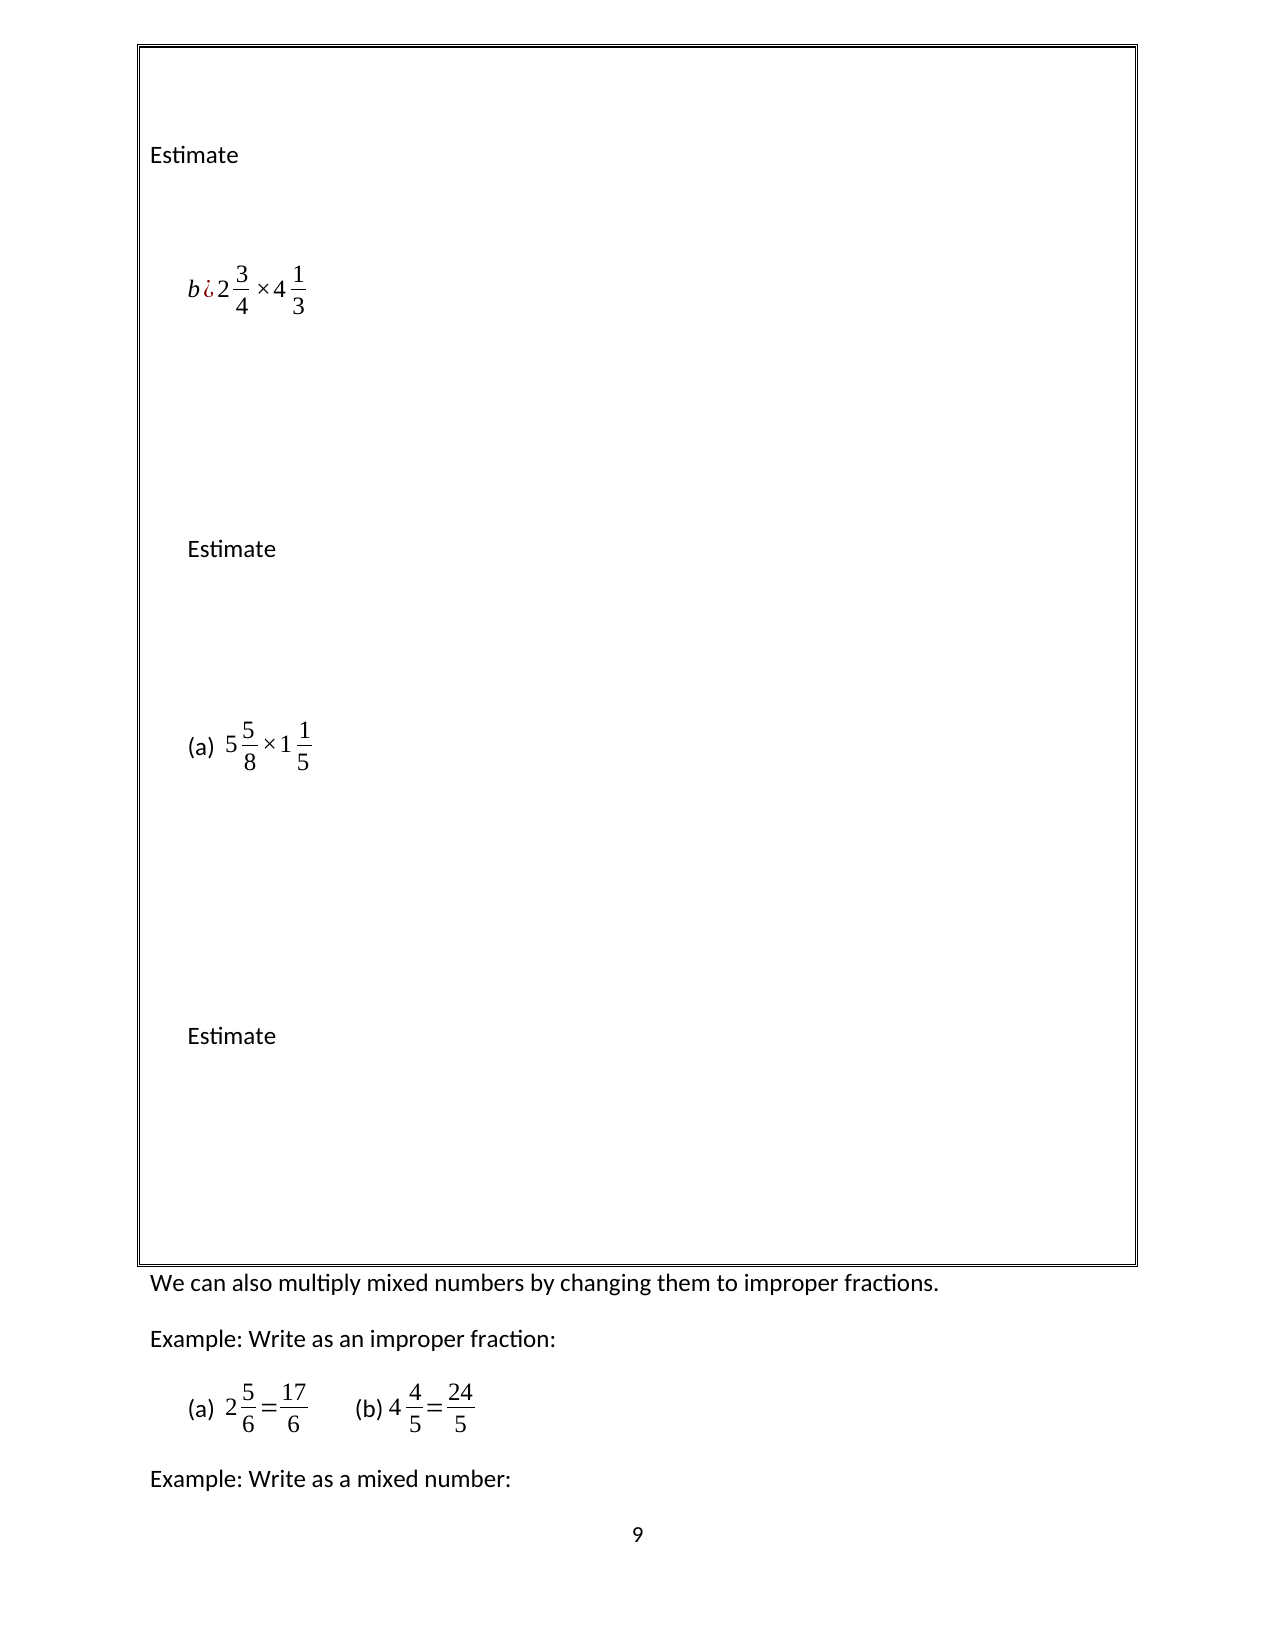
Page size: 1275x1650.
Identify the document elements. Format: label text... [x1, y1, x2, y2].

text Example: Write as a mixed number: [150, 1463, 1125, 1494]
list (b) [187, 1379, 1125, 1438]
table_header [140, 48, 1135, 1264]
text We can also multiply mixed numbers by changing them to improper fractions. [150, 1267, 1125, 1298]
text Example: Write as an improper fraction: [150, 1323, 1125, 1353]
